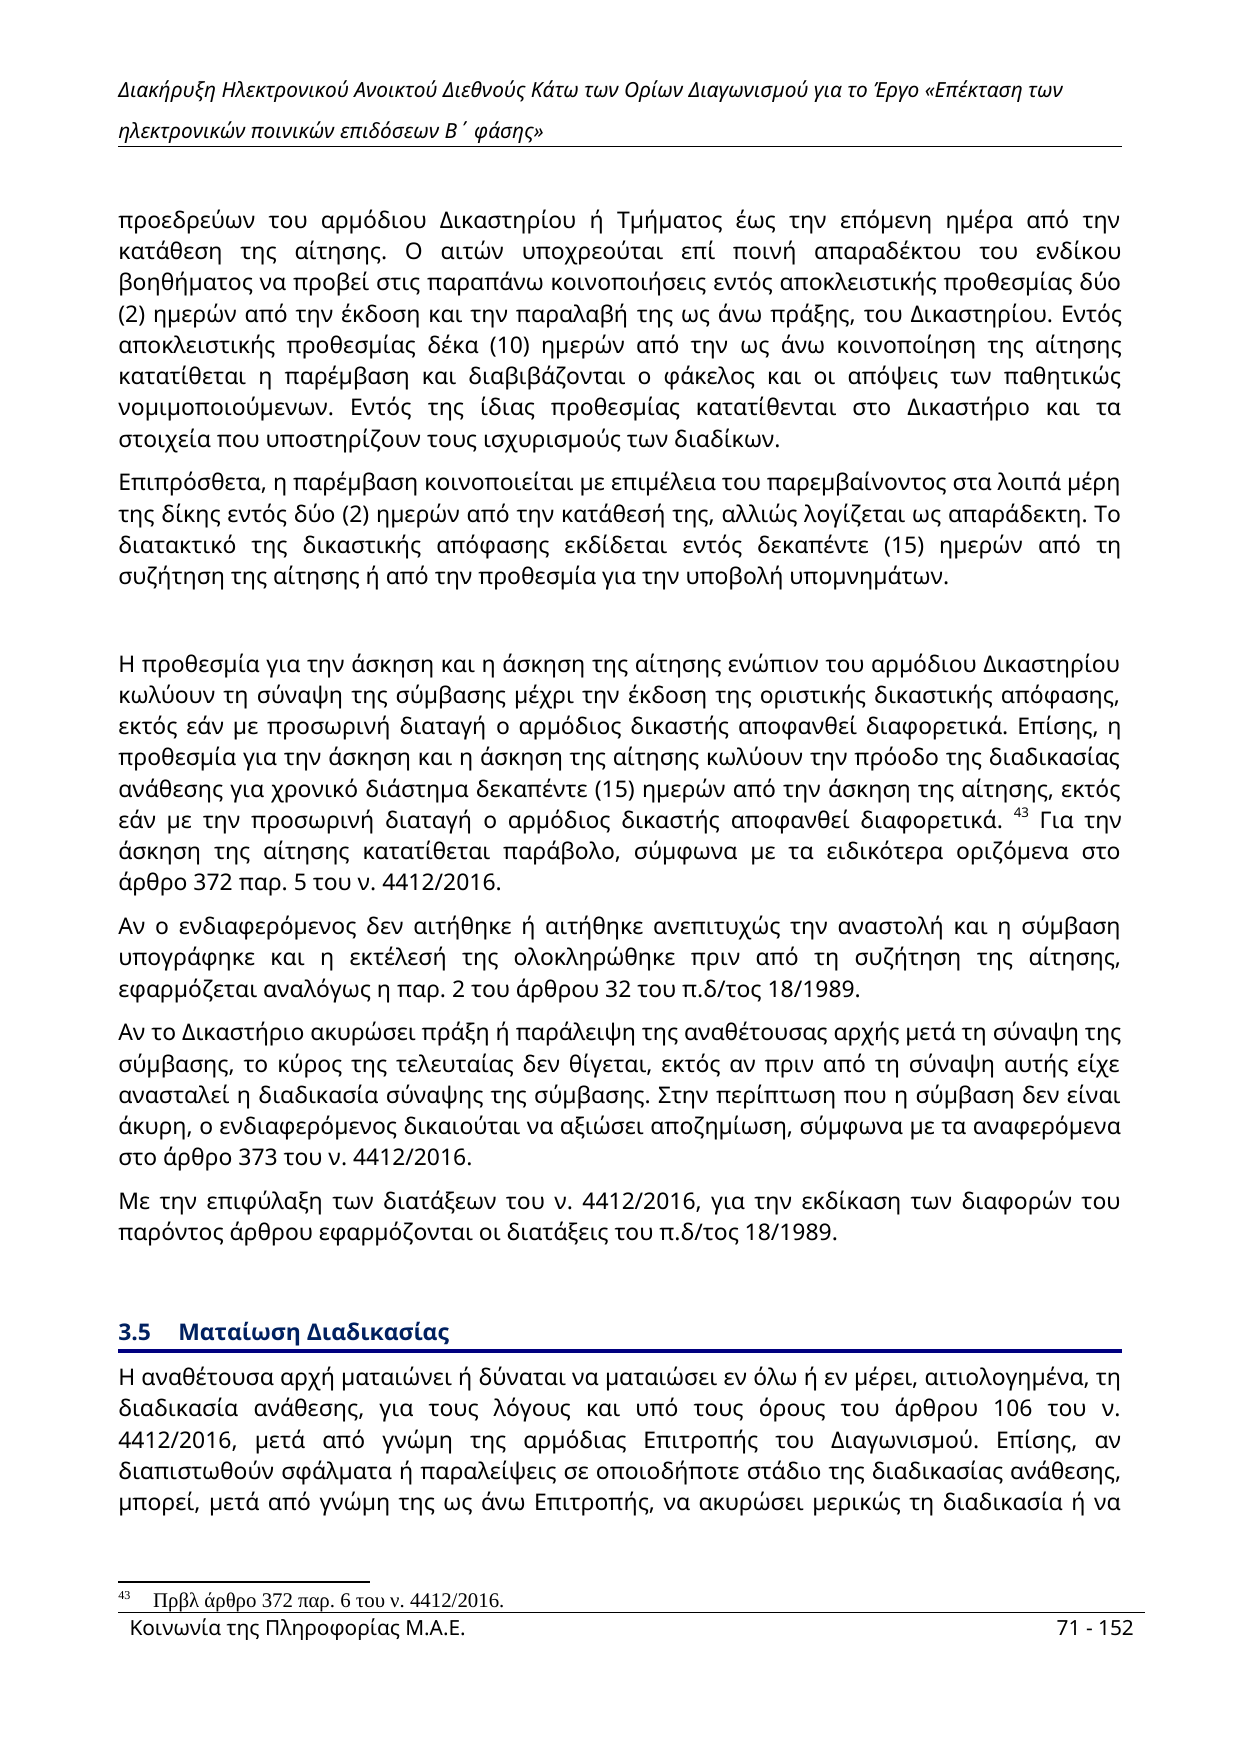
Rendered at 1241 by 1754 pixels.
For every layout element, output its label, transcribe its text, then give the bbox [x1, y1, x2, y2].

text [118, 204, 1122, 454]
text Η προθεσμία για την άσκηση και η άσκηση της αίτησης ενώπιον του αρμόδιου Δικαστηρίου κωλύουν τη σύναψη της σύμβασης μέχρι την έκδοση της οριστικής δικαστικής απόφασης, εκτός εάν με προσωρινή διαταγή ο αρμόδιος δικαστής αποφανθεί διαφορετικά. Επίσης, η προθεσμία για την άσκηση και η άσκηση της αίτησης κωλύουν την πρόοδο της διαδικασίας ανάθεσης για χρονικό διάστημα δεκαπέντε (15) ημερών από την άσκηση της αίτησης, εκτός εάν με την προσωρινή διαταγή ο αρμόδιος δικαστής αποφανθεί διαφορετικά. Για την άσκηση της αίτησης κατατίθεται παράβολο, σύμφωνα με τα ειδικότερα οριζόμενα στο άρθρο 372 παρ. 5 του ν. 4412/2016. [118, 647, 1122, 897]
subtitle Ματαίωση Διαδικασίας [118, 1316, 1122, 1349]
text Αν ο ενδιαφερόμενος δεν αιτήθηκε ή αιτήθηκε ανεπιτυχώς την αναστολή και η σύμβαση υπογράφηκε και η εκτέλεσή της ολοκληρώθηκε πριν από τη συζήτηση της αίτησης, εφαρμόζεται αναλόγως η παρ. 2 του άρθρου 32 του π.δ/τος 18/1989. [118, 910, 1122, 1004]
text Με την επιφύλαξη των διατάξεων του ν. 4412/2016, για την εκδίκαση των διαφορών του παρόντος άρθρου εφαρμόζονται οι διατάξεις του π.δ/τος 18/1989. [118, 1185, 1122, 1247]
text Επιπρόσθετα, η παρέμβαση κοινοποιείται με επιμέλεια του παρεμβαίνοντος στα λοιπά μέρη της δίκης εντός δύο (2) ημερών από την κατάθεσή της, αλλιώς λογίζεται ως απαράδεκτη. Το διατακτικό της δικαστικής απόφασης εκδίδεται εντός δεκαπέντε (15) ημερών από τη συζήτηση της αίτησης ή από την προθεσμία για την υποβολή υπομνημάτων. [118, 466, 1122, 591]
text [118, 1361, 1122, 1517]
text Αν το Δικαστήριο ακυρώσει πράξη ή παράλειψη της αναθέτουσας αρχής μετά τη σύναψη της σύμβασης, το κύρος της τελευταίας δεν θίγεται, εκτός αν πριν από τη σύναψη αυτής είχε ανασταλεί η διαδικασία σύναψης της σύμβασης. Στην περίπτωση που η σύμβαση δεν είναι άκυρη, ο ενδιαφερόμενος δικαιούται να αξιώσει αποζημίωση, σύμφωνα με τα αναφερόμενα στο άρθρο 373 του ν. 4412/2016. [118, 1016, 1122, 1172]
